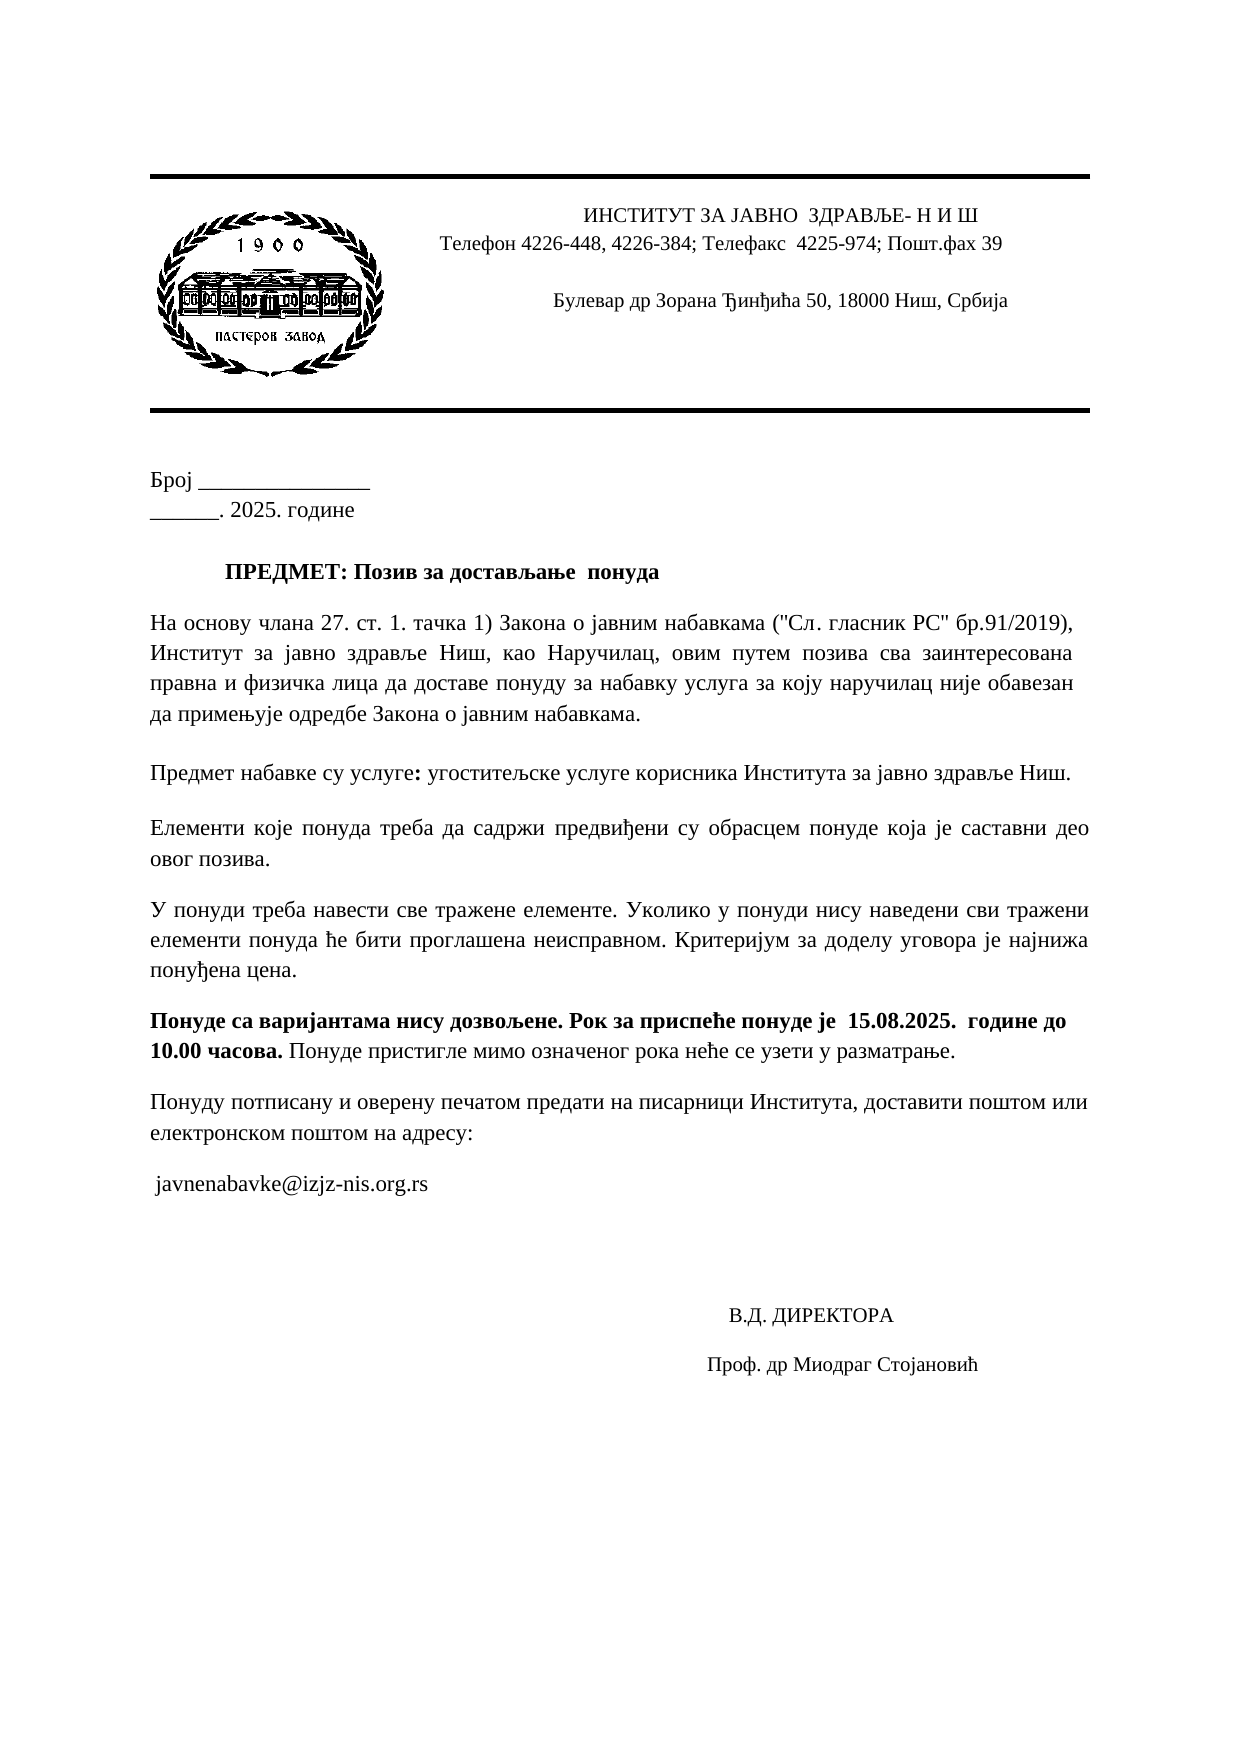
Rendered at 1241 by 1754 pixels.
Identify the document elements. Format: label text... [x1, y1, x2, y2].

text Телефон 4226-448, 4226-384; Телефакс 4225-974; Пошт.фах 39 [439, 231, 1122, 255]
text Булевар др Зорана Ђинђића 50, 18000 Ниш, Србија [439, 288, 1122, 312]
text Елементи које понуда треба да садржи предвиђени су обрасцем понуде која је саставни део овог позива. [150, 814, 1090, 871]
text ПРЕДМЕТ: Позив за достављање понуда [150, 558, 1090, 584]
picture [150, 203, 389, 383]
subtitle ИНСТИТУТ ЗА ЈАВНО ЗДРАВЉЕ- Н И Ш [439, 203, 1122, 227]
text У понуди треба навести све тражене елементе. Уколико у понуди нису наведени сви тражени елементи понуда ће бити проглашена неисправном. Критеријум за доделу уговора је најнижа понуђена цена. [150, 896, 1090, 982]
table_header [150, 1170, 155, 1221]
text Предмет набавке су услуге: угоститељске услуге корисника Института за јавно здравље Ниш. [150, 759, 1090, 785]
text Број _______________ [150, 466, 1090, 492]
text На основу члана 27. ст. 1. тачка 1) Закона о јавним набавкама (''Сл. гласник РС'' бр.91/2019), Институт за јавно здравље Ниш, као Наручилац, овим путем позива сва заинтересована правна и физичка лица да доставе понуду за набавку услуга за коју наручилац није обавезан да примењује одредбе Закона о јавним набавкама. [150, 609, 1073, 726]
table_header javnenabavke@izjz-nis.org.rs [155, 1170, 433, 1221]
text ______. 2025. године [150, 496, 1090, 522]
text В.Д. ДИРЕКТОРА [150, 1303, 1090, 1327]
text Понуде са варијантама нису дозвољене. Рок за приспеће понуде је 15.08.2025. године до 10.00 часова. Понуде пристигле мимо означеног рока неће се узети у разматрање. [150, 1007, 1090, 1064]
text Проф. др Миодраг Стојановић [150, 1352, 1090, 1376]
text Понуду потписану и оверену печатом предати на писарници Института, доставити поштом или електронском поштом на адресу: [150, 1088, 1090, 1145]
